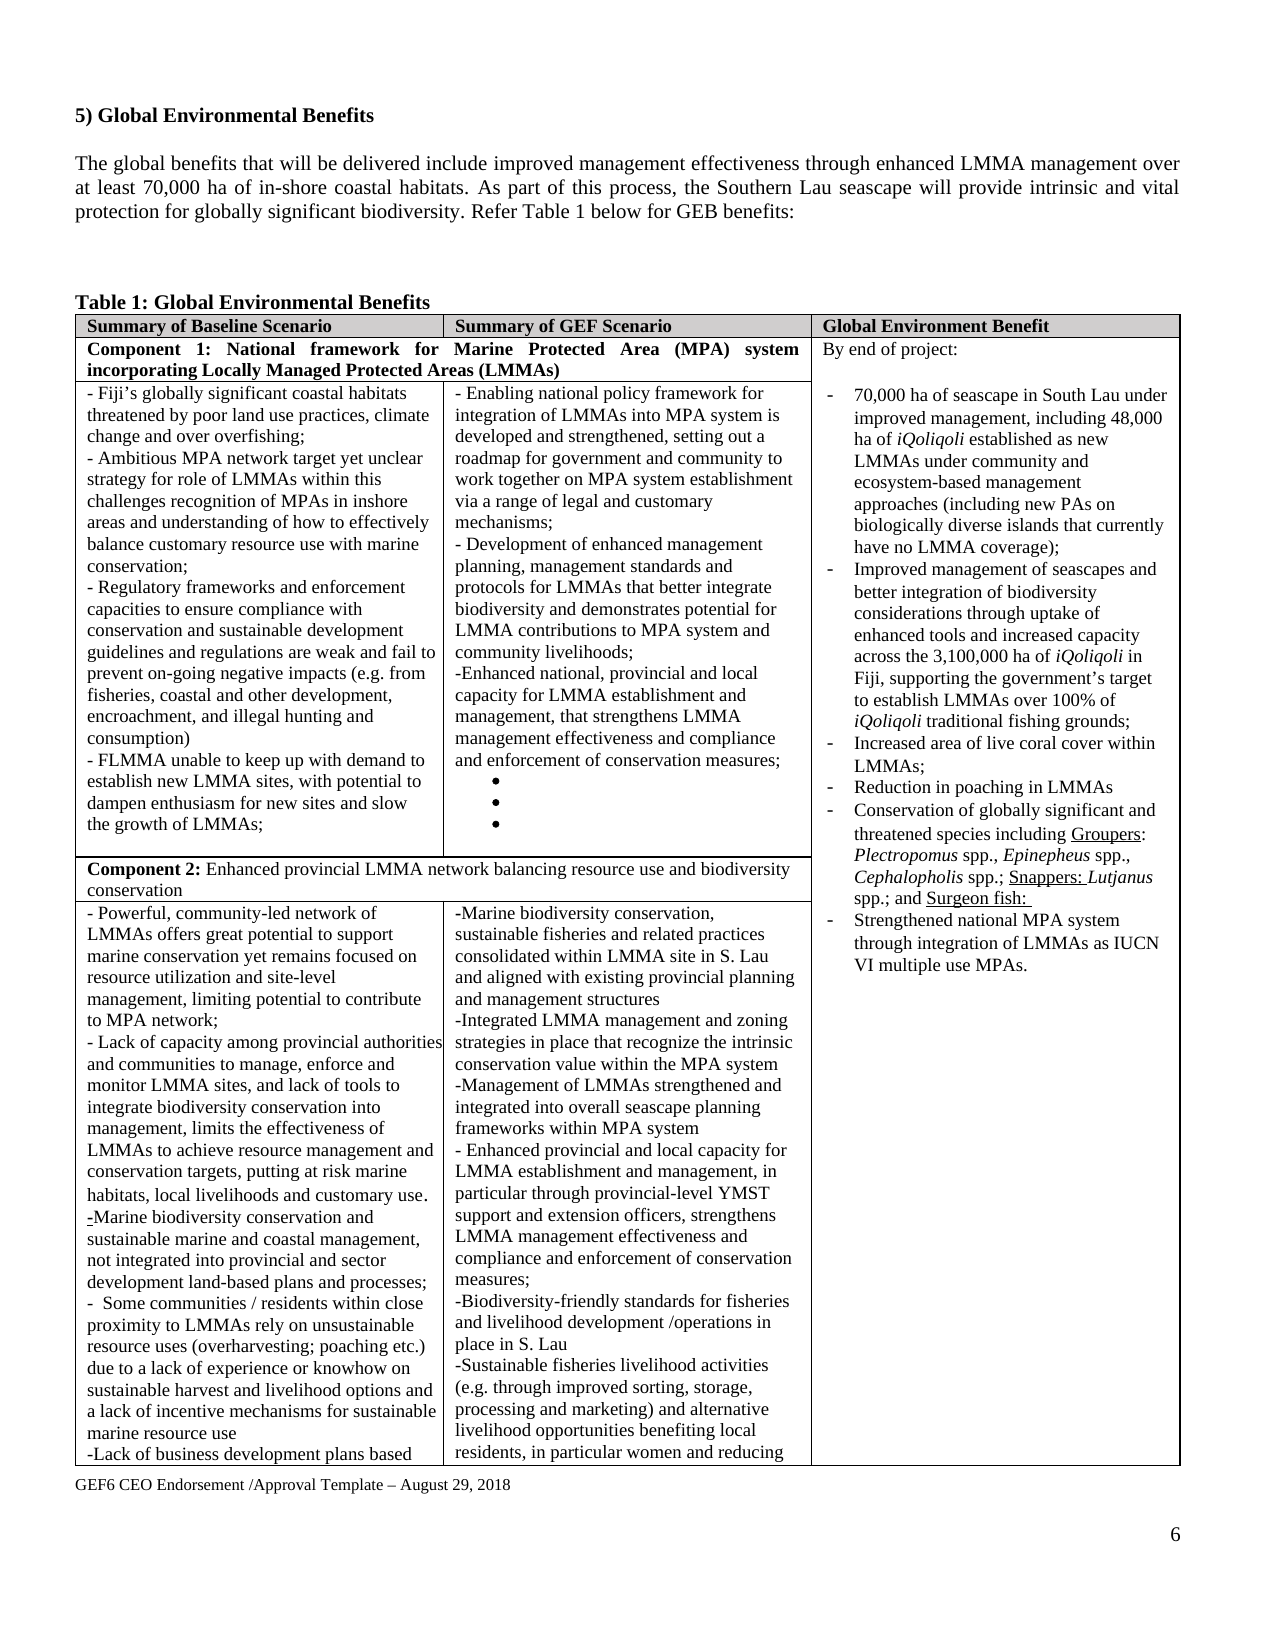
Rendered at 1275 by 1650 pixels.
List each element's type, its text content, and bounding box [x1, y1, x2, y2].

table_header Summary of GEF Scenario [444, 315, 811, 337]
table_header Summary of Baseline Scenario [76, 315, 443, 337]
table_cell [76, 902, 443, 1465]
table_cell Component 1: National framework for Marine Protected Area (MPA) system incorporating Locally Managed Protected Areas (LMMAs) [76, 338, 811, 381]
table_header Global Environment Benefit [812, 315, 1179, 337]
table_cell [444, 902, 811, 1465]
table_cell - Fiji’s globally significant coastal habitats threatened by poor land use practices, climate change and over overfishing; - Ambitious MPA network target yet unclear strategy for role of LMMAs within this challenges recognition of MPAs in inshore areas and understanding of how to effectively balance customary resource use with marine conservation; - Regulatory frameworks and enforcement capacities to ensure compliance with conservation and sustainable development guidelines and regulations are weak and fail to prevent on-going negative impacts (e.g. from fisheries, coastal and other development, encroachment, and illegal hunting and consumption) - FLMMA unable to keep up with demand to establish new LMMA sites, with potential to dampen enthusiasm for new sites and slow the growth of LMMAs; [76, 382, 443, 856]
text Table 1: Global Environmental Benefits [75, 290, 1181, 314]
table_cell Component 2: Enhanced provincial LMMA network balancing resource use and biodiversity conservation [76, 858, 811, 901]
text 5) Global Environmental Benefits [75, 103, 1181, 127]
table_cell By end of project: 70,000 ha of seascape in South Lau under improved management, including 48,000 ha of iQoliqoli established as new LMMAs under community and ecosystem-based management approaches (including new PAs on biologically diverse islands that currently have no LMMA coverage); Improved management of seascapes and better integration of biodiversity considerations through uptake of enhanced tools and increased capacity across the 3,100,000 ha of iQoliqoli in Fiji, supporting the government’s target to establish LMMAs over 100% of iQoliqoli traditional fishing grounds; Increased area of live coral cover within LMMAs; Reduction in poaching in LMMAs Conservation of globally significant and threatened species including Groupers: Plectropomus spp., Epinepheus spp., Cephalopholis spp.; Snappers: Lutjanus spp.; and Surgeon fish: Strengthened national MPA system through integration of LMMAs as IUCN VI multiple use MPAs. [812, 338, 1179, 1465]
text The global benefits that will be delivered include improved management effectiveness through enhanced LMMA management over at least 70,000 ha of in-shore coastal habitats. As part of this process, the Southern Lau seascape will provide intrinsic and vital protection for globally significant biodiversity. Refer Table 1 below for GEB benefits: [75, 151, 1181, 223]
table_cell - Enabling national policy framework for integration of LMMAs into MPA system is developed and strengthened, setting out a roadmap for government and community to work together on MPA system establishment via a range of legal and customary mechanisms; - Development of enhanced management planning, management standards and protocols for LMMAs that better integrate biodiversity and demonstrates potential for LMMA contributions to MPA system and community livelihoods; -Enhanced national, provincial and local capacity for LMMA establishment and management, that strengthens LMMA management effectiveness and compliance and enforcement of conservation measures; [444, 382, 811, 856]
